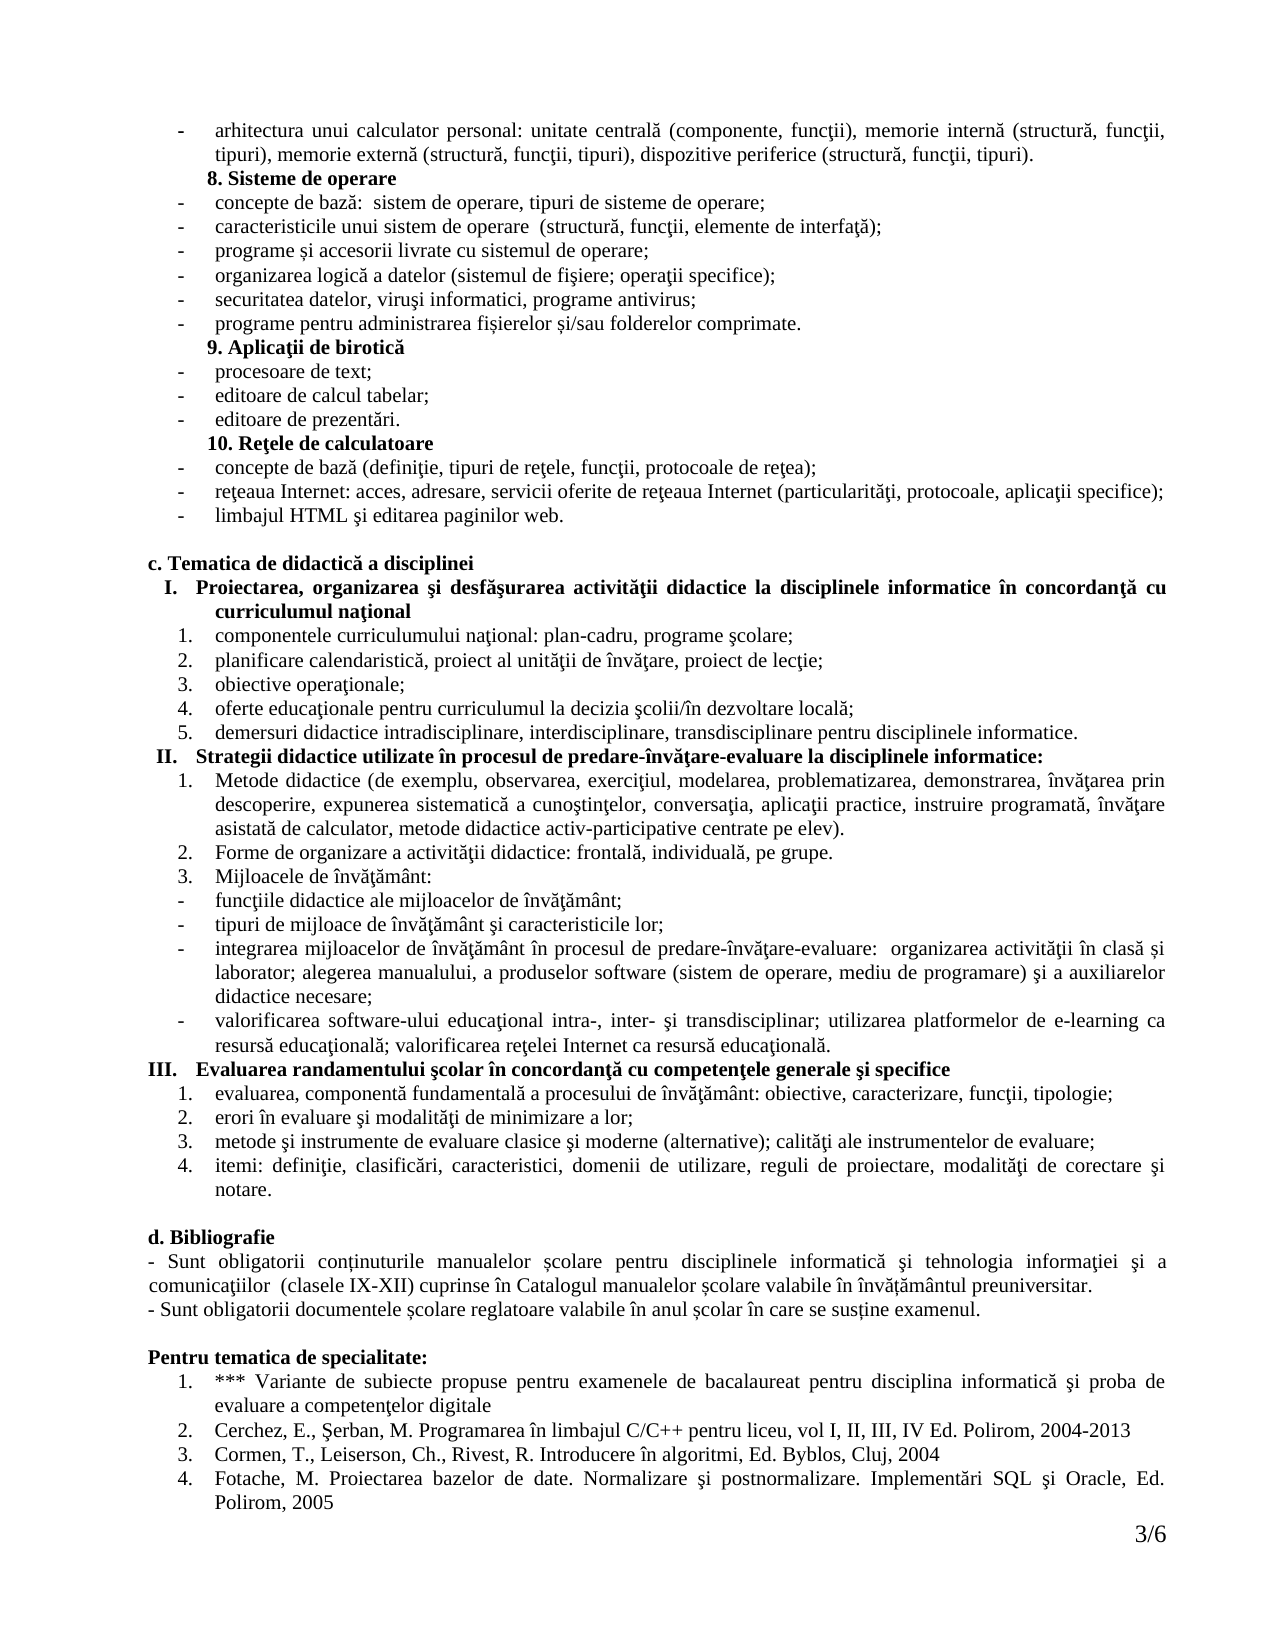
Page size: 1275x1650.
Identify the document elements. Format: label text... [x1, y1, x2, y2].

text d. Bibliografie [148, 1225, 1167, 1249]
list obiective operaţionale; [177, 672, 1169, 696]
list componentele curriculumului naţional: plan-cadru, programe şcolare; [177, 623, 1169, 647]
list evaluarea, componentă fundamentală a procesului de învăţământ: obiective, caracterizare, funcţii, tipologie; [177, 1081, 1167, 1105]
list concepte de bază: sistem de operare, tipuri de sisteme de operare; [177, 190, 1166, 214]
list programe pentru administrarea fișierelor și/sau folderelor comprimate. [177, 311, 1166, 335]
text 8. Sisteme de operare [148, 166, 1166, 190]
list procesoare de text; [177, 359, 1166, 383]
text 9. Aplicaţii de birotică [148, 335, 1166, 359]
list valorificarea software-ului educaţional intra-, inter- şi transdisciplinar; utilizarea platformelor de e-learning ca resursă educaţională; valorificarea reţelei Internet ca resursă educaţională. [177, 1008, 1167, 1057]
list integrarea mijloacelor de învăţământ în procesul de predare-învăţare-evaluare: organizarea activităţii în clasă și laborator; alegerea manualului, a produselor software (sistem de operare, mediu de programare) şi a auxiliarelor didactice necesare; [177, 936, 1167, 1008]
text c. Tematica de didactică a disciplinei [148, 551, 1167, 575]
list tipuri de mijloace de învăţământ şi caracteristicile lor; [177, 912, 1167, 936]
list Forme de organizare a activităţii didactice: frontală, individuală, pe grupe. [177, 840, 1167, 864]
list *** Variante de subiecte propuse pentru examenele de bacalaureat pentru disciplina informatică şi proba de evaluare a competenţelor digitale [177, 1369, 1167, 1417]
list caracteristicile unui sistem de operare (structură, funcţii, elemente de interfaţă); [177, 214, 1166, 238]
list erori în evaluare şi modalităţi de minimizare a lor; [177, 1105, 1167, 1129]
list oferte educaţionale pentru curriculumul la decizia şcolii/în dezvoltare locală; [177, 696, 1169, 720]
list Metode didactice (de exemplu, observarea, exerciţiul, modelarea, problematizarea, demonstrarea, învăţarea prin descoperire, expunerea sistematică a cunoştinţelor, conversaţia, aplicaţii practice, instruire programată, învăţare asistată de calculator, metode didactice activ-participative centrate pe elev). [177, 768, 1167, 840]
list limbajul HTML şi editarea paginilor web. [177, 503, 1166, 527]
list Strategii didactice utilizate în procesul de predare-învăţare-evaluare la disciplinele informatice: [177, 744, 1167, 768]
list itemi: definiţie, clasificări, caracteristici, domenii de utilizare, reguli de proiectare, modalităţi de corectare şi notare. [177, 1153, 1167, 1201]
text Pentru tematica de specialitate: [148, 1345, 1167, 1369]
list arhitectura unui calculator personal: unitate centrală (componente, funcţii), memorie internă (structură, funcţii, tipuri), memorie externă (structură, funcţii, tipuri), dispozitive periferice (structură, funcţii, tipuri). [177, 118, 1166, 166]
list metode şi instrumente de evaluare clasice şi moderne (alternative); calităţi ale instrumentelor de evaluare; [177, 1129, 1167, 1153]
list programe și accesorii livrate cu sistemul de operare; [177, 238, 1166, 262]
list funcţiile didactice ale mijloacelor de învăţământ; [177, 888, 1167, 912]
list Mijloacele de învăţământ: [177, 864, 1167, 888]
list demersuri didactice intradisciplinare, interdisciplinare, transdisciplinare pentru disciplinele informatice. [177, 720, 1169, 744]
list editoare de prezentări. [177, 407, 1166, 431]
list Evaluarea randamentului şcolar în concordanţă cu competenţele generale şi specifice [177, 1057, 1167, 1081]
text 10. Reţele de calculatoare [148, 431, 1166, 455]
list Cormen, T., Leiserson, Ch., Rivest, R. Introducere în algoritmi, Ed. Byblos, Cluj, 2004 [177, 1442, 1167, 1466]
list securitatea datelor, viruşi informatici, programe antivirus; [177, 287, 1166, 311]
list concepte de bază (definiţie, tipuri de reţele, funcţii, protocoale de reţea); [177, 455, 1166, 479]
list Fotache, M. Proiectarea bazelor de date. Normalizare şi postnormalizare. Implementări SQL şi Oracle, Ed. Polirom, 2005 [177, 1466, 1167, 1514]
list reţeaua Internet: acces, adresare, servicii oferite de reţeaua Internet (particularităţi, protocoale, aplicaţii specifice); [177, 479, 1166, 503]
list Cerchez, E., Şerban, M. Programarea în limbajul C/C++ pentru liceu, vol I, II, III, IV Ed. Polirom, 2004-2013 [177, 1417, 1167, 1442]
list editoare de calcul tabelar; [177, 383, 1166, 407]
text - Sunt obligatorii documentele școlare reglatoare valabile în anul școlar în care se susține examenul. [148, 1297, 1169, 1321]
list planificare calendaristică, proiect al unităţii de învăţare, proiect de lecţie; [177, 647, 1169, 672]
list Proiectarea, organizarea şi desfăşurarea activităţii didactice la disciplinele informatice în concordanţă cu curriculumul naţional [177, 575, 1167, 623]
list organizarea logică a datelor (sistemul de fişiere; operaţii specifice); [177, 262, 1166, 287]
text - Sunt obligatorii conținuturile manualelor școlare pentru disciplinele informatică şi tehnologia informaţiei şi a comunicaţiilor (clasele IX-XII) cuprinse în Catalogul manualelor școlare valabile în învățământul preuniversitar. [148, 1249, 1169, 1297]
